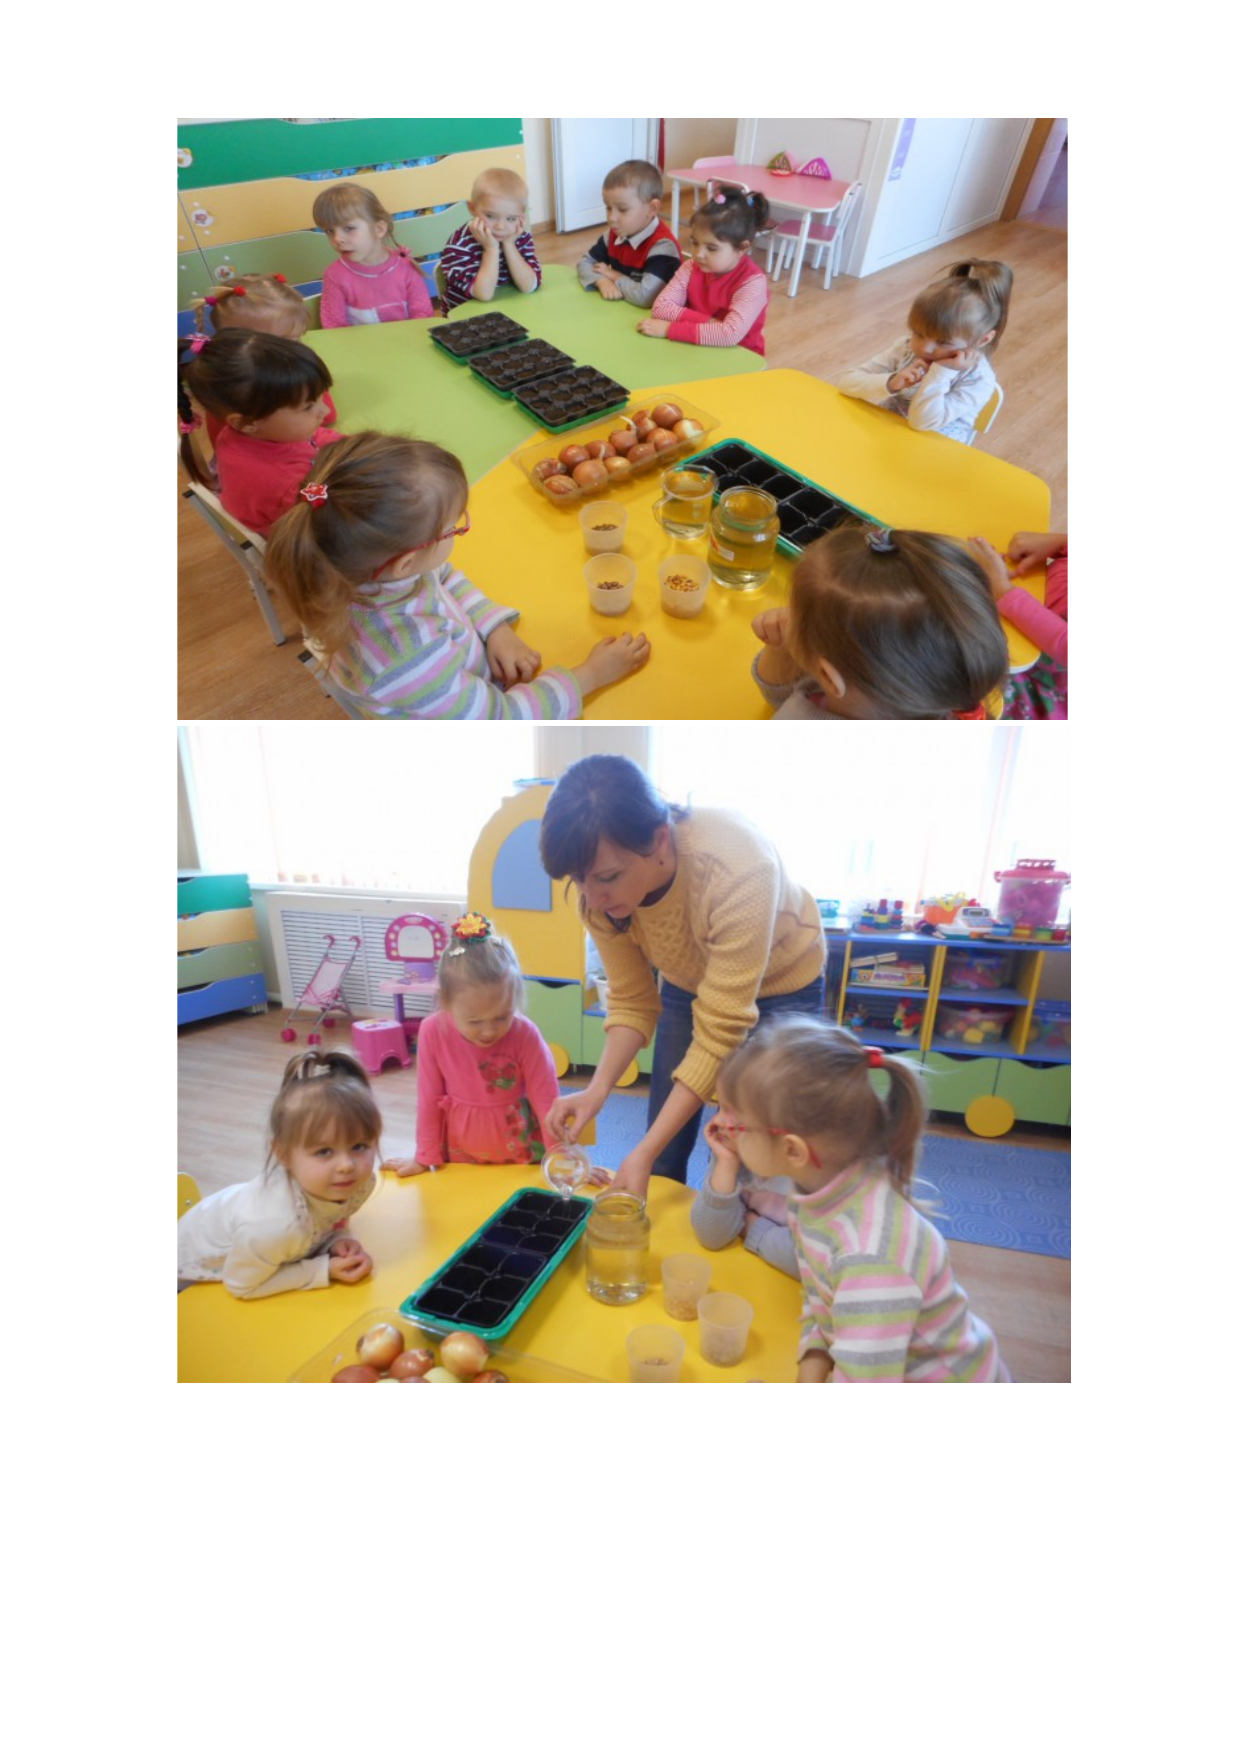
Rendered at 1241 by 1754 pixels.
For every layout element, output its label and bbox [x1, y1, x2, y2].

picture [177, 726, 1071, 1383]
picture [177, 118, 1068, 720]
